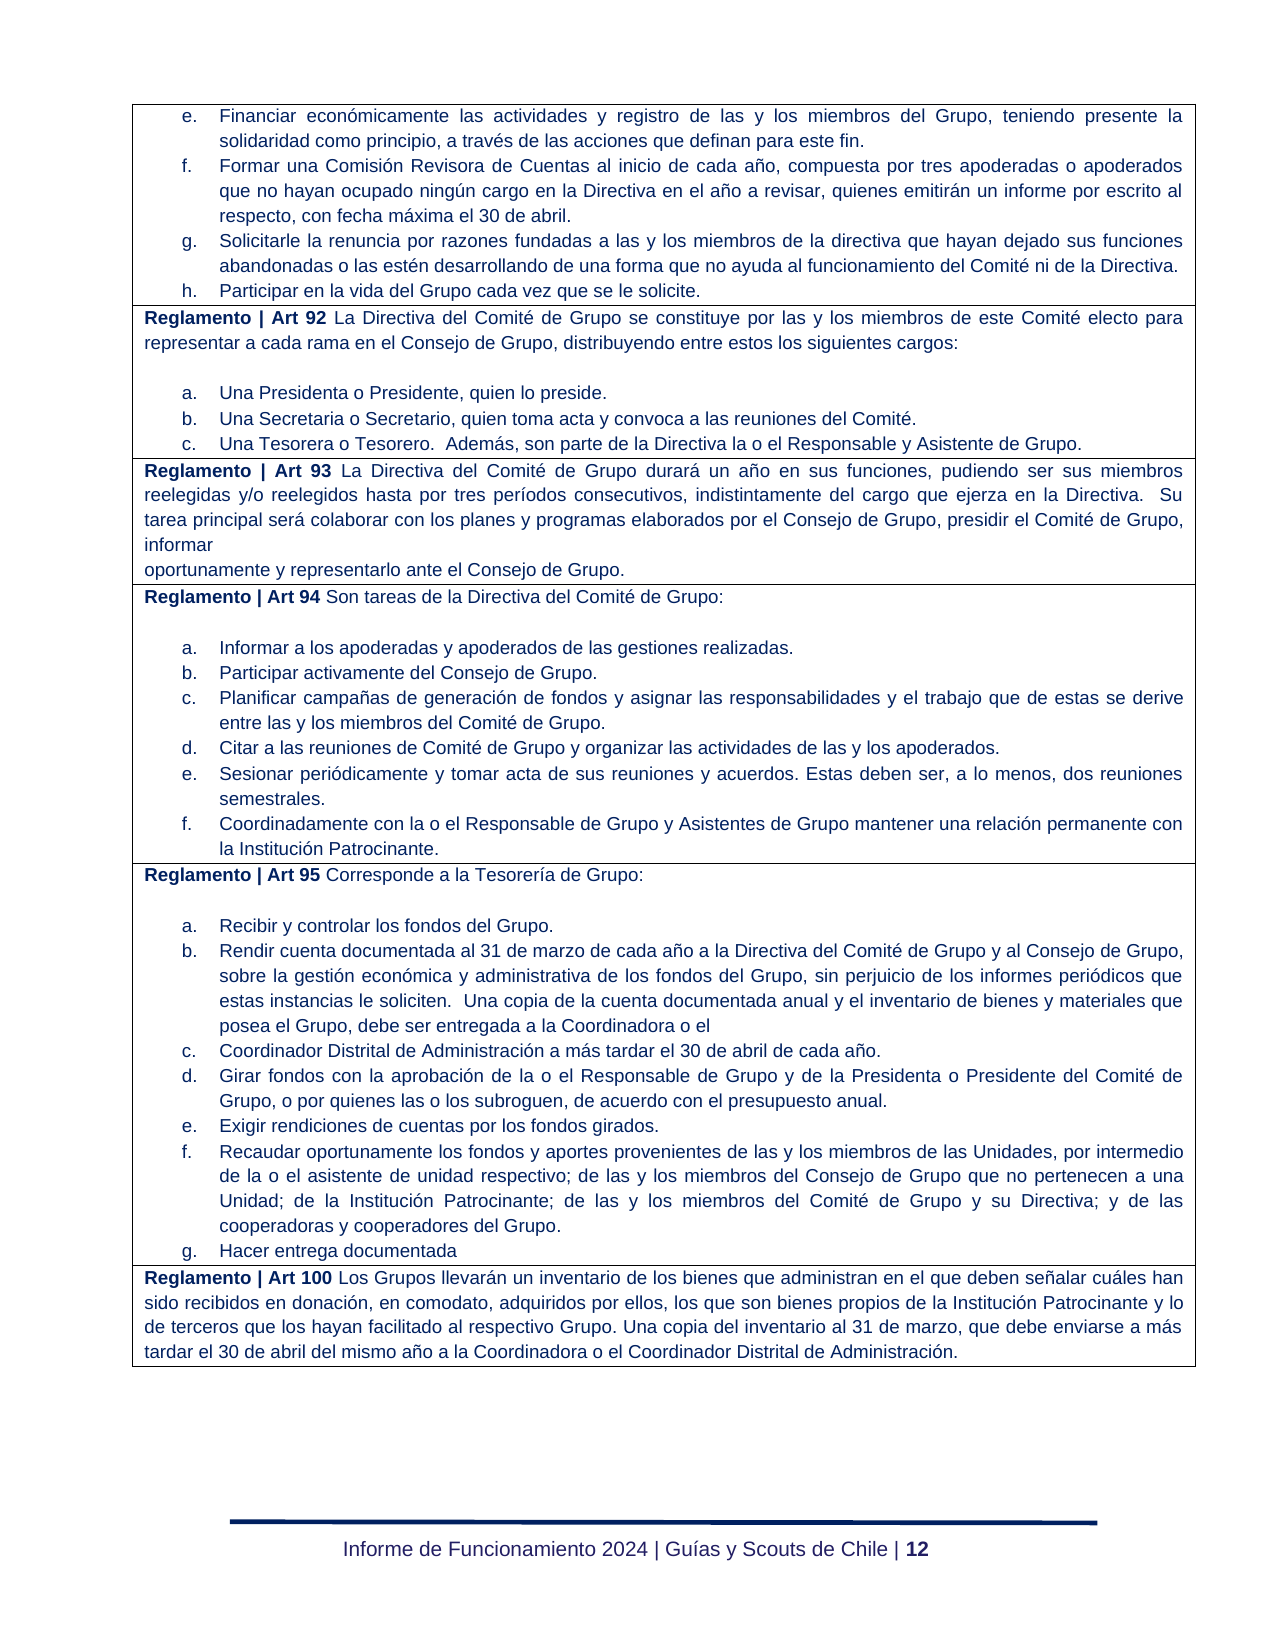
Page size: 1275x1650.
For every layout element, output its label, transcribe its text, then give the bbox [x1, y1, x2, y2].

table_cell Reglamento | Art 93 La Directiva del Comité de Grupo durará un año en sus funciones, pudiendo ser sus miembros reelegidas y/o reelegidos hasta por tres períodos consecutivos, indistintamente del cargo que ejerza en la Directiva. Su tarea principal será colaborar con los planes y programas elaborados por el Consejo de Grupo, presidir el Comité de Grupo, informar oportunamente y representarlo ante el Consejo de Grupo. [133, 459, 1195, 584]
table_cell Reglamento | Art 92 La Directiva del Comité de Grupo se constituye por las y los miembros de este Comité electo para representar a cada rama en el Consejo de Grupo, distribuyendo entre estos los siguientes cargos: Una Presidenta o Presidente, quien lo preside. Una Secretaria o Secretario, quien toma acta y convoca a las reuniones del Comité. Una Tesorera o Tesorero. Además, son parte de la Directiva la o el Responsable y Asistente de Grupo. [133, 306, 1195, 458]
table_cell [133, 105, 1195, 305]
table_cell Reglamento | Art 94 Son tareas de la Directiva del Comité de Grupo: Informar a los apoderadas y apoderados de las gestiones realizadas. Participar activamente del Consejo de Grupo. Planificar campañas de generación de fondos y asignar las responsabilidades y el trabajo que de estas se derive entre las y los miembros del Comité de Grupo. Citar a las reuniones de Comité de Grupo y organizar las actividades de las y los apoderados. Sesionar periódicamente y tomar acta de sus reuniones y acuerdos. Estas deben ser, a lo menos, dos reuniones semestrales. Coordinadamente con la o el Responsable de Grupo y Asistentes de Grupo mantener una relación permanente con la Institución Patrocinante. [133, 585, 1195, 862]
table_cell Reglamento | Art 95 Corresponde a la Tesorería de Grupo: Recibir y controlar los fondos del Grupo. Rendir cuenta documentada al 31 de marzo de cada año a la Directiva del Comité de Grupo y al Consejo de Grupo, sobre la gestión económica y administrativa de los fondos del Grupo, sin perjuicio de los informes periódicos que estas instancias le soliciten. Una copia de la cuenta documentada anual y el inventario de bienes y materiales que posea el Grupo, debe ser entregada a la Coordinadora o el Coordinador Distrital de Administración a más tardar el 30 de abril de cada año. Girar fondos con la aprobación de la o el Responsable de Grupo y de la Presidenta o Presidente del Comité de Grupo, o por quienes las o los subroguen, de acuerdo con el presupuesto anual. Exigir rendiciones de cuentas por los fondos girados. Recaudar oportunamente los fondos y aportes provenientes de las y los miembros de las Unidades, por intermedio de la o el asistente de unidad respectivo; de las y los miembros del Consejo de Grupo que no pertenecen a una Unidad; de la Institución Patrocinante; de las y los miembros del Comité de Grupo y su Directiva; y de las cooperadoras y cooperadores del Grupo. Hacer entrega documentada [133, 864, 1195, 1265]
table_cell Reglamento | Art 100 Los Grupos llevarán un inventario de los bienes que administran en el que deben señalar cuáles han sido recibidos en donación, en comodato, adquiridos por ellos, los que son bienes propios de la Institución Patrocinante y lo de terceros que los hayan facilitado al respectivo Grupo. Una copia del inventario al 31 de marzo, que debe enviarse a más tardar el 30 de abril del mismo año a la Coordinadora o el Coordinador Distrital de Administración. [133, 1266, 1195, 1366]
